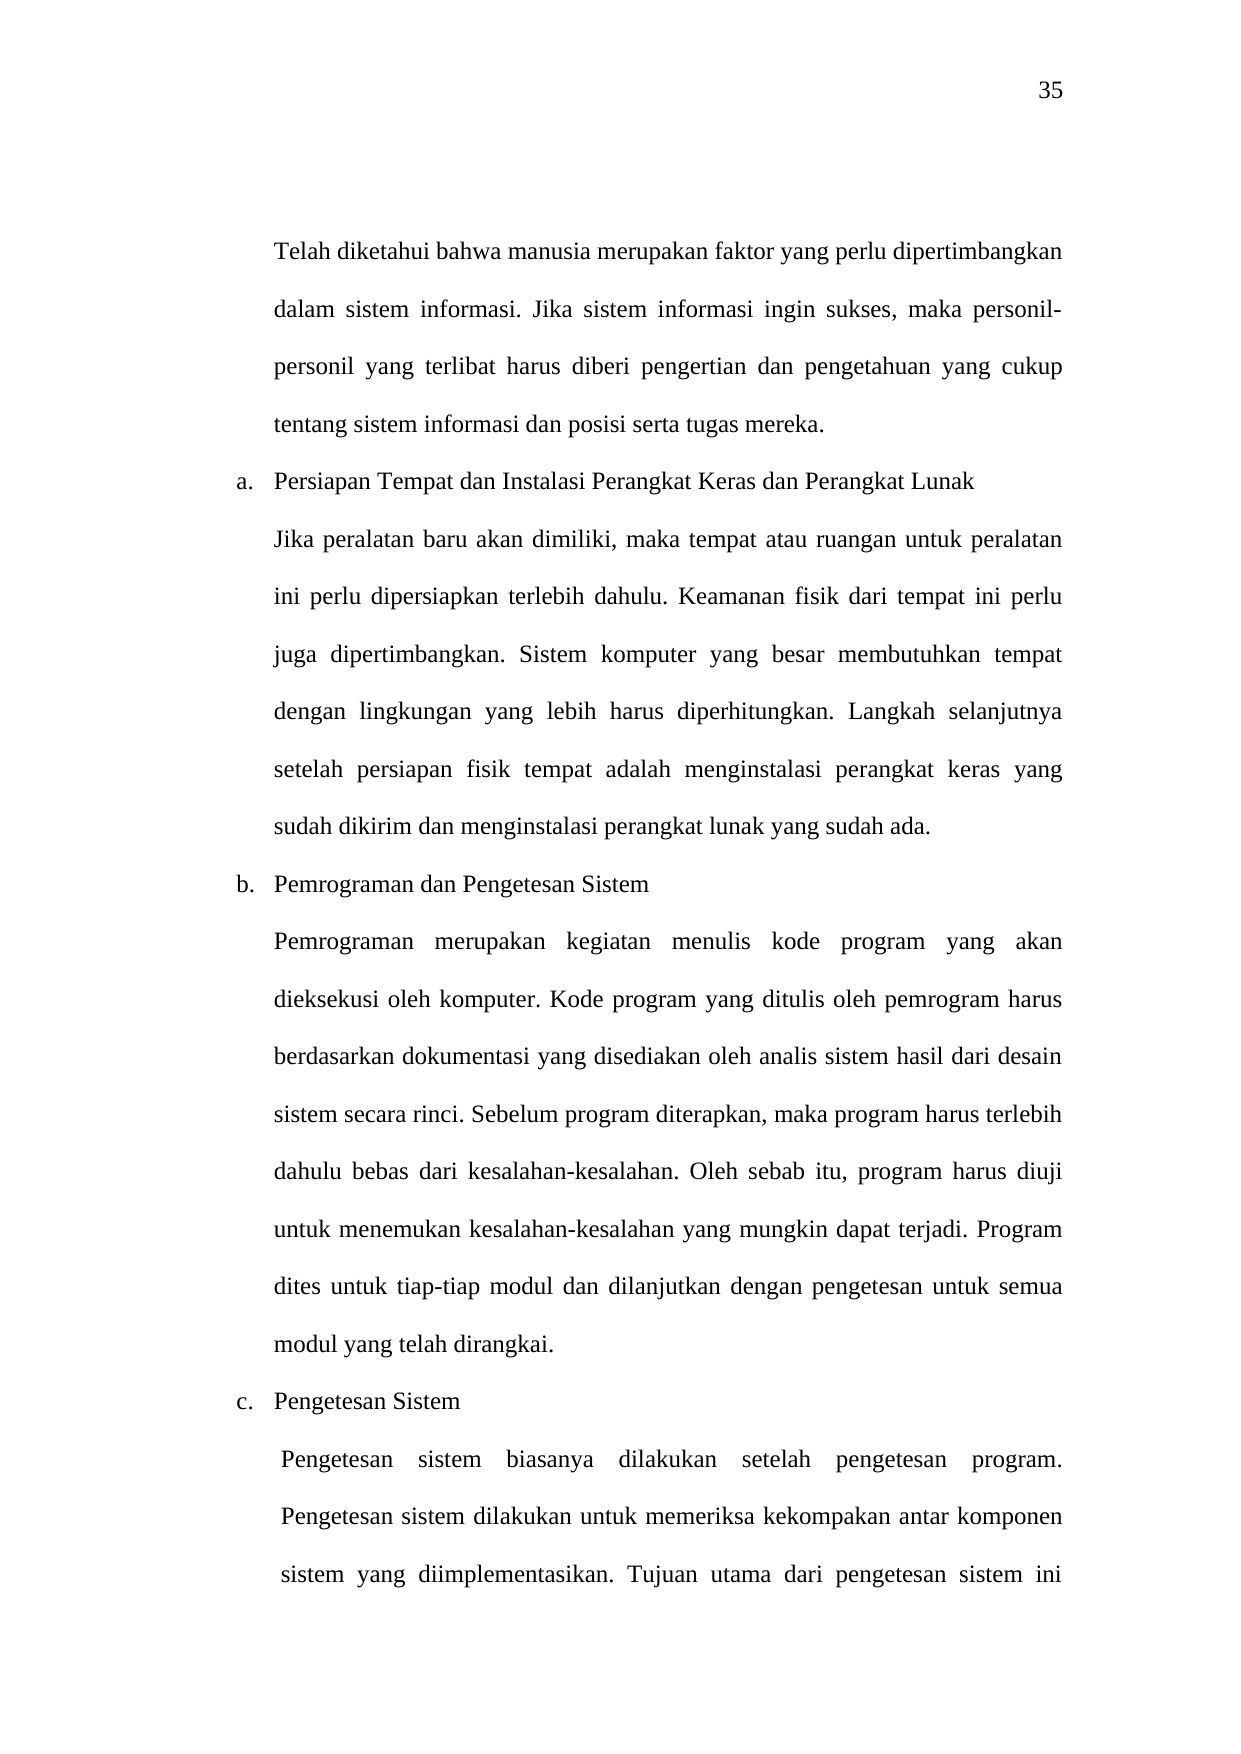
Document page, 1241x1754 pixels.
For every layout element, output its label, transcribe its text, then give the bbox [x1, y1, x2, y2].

list Persiapan Tempat dan Instalasi Perangkat Keras dan Perangkat Lunak [236, 466, 1063, 495]
list Pemrograman dan Pengetesan Sistem [236, 869, 1063, 897]
text Jika peralatan baru akan dimiliki, maka tempat atau ruangan untuk peralatan ini perlu dipersiapkan terlebih dahulu. Keamanan fisik dari tempat ini perlu juga dipertimbangkan. Sistem komputer yang besar membutuhkan tempat dengan lingkungan yang lebih harus diperhitungkan. Langkah selanjutnya setelah persiapan fisik tempat adalah menginstalasi perangkat keras yang sudah dikirim dan menginstalasi perangkat lunak yang sudah ada. [274, 524, 1063, 840]
text Pemrograman merupakan kegiatan menulis kode program yang akan dieksekusi oleh komputer. Kode program yang ditulis oleh pemrogram harus berdasarkan dokumentasi yang disediakan oleh analis sistem hasil dari desain sistem secara rinci. Sebelum program diterapkan, maka program harus terlebih dahulu bebas dari kesalahan-kesalahan. Oleh sebab itu, program harus diuji untuk menemukan kesalahan-kesalahan yang mungkin dapat terjadi. Program dites untuk tiap-tiap modul dan dilanjutkan dengan pengetesan untuk semua modul yang telah dirangkai. [274, 926, 1063, 1357]
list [281, 1444, 1063, 1587]
text Telah diketahui bahwa manusia merupakan faktor yang perlu dipertimbangkan dalam sistem informasi. Jika sistem informasi ingin sukses, maka personil-personil yang terlibat harus diberi pengertian dan pengetahuan yang cukup tentang sistem informasi dan posisi serta tugas mereka. [274, 236, 1063, 437]
list Pengetesan Sistem [236, 1386, 1063, 1415]
